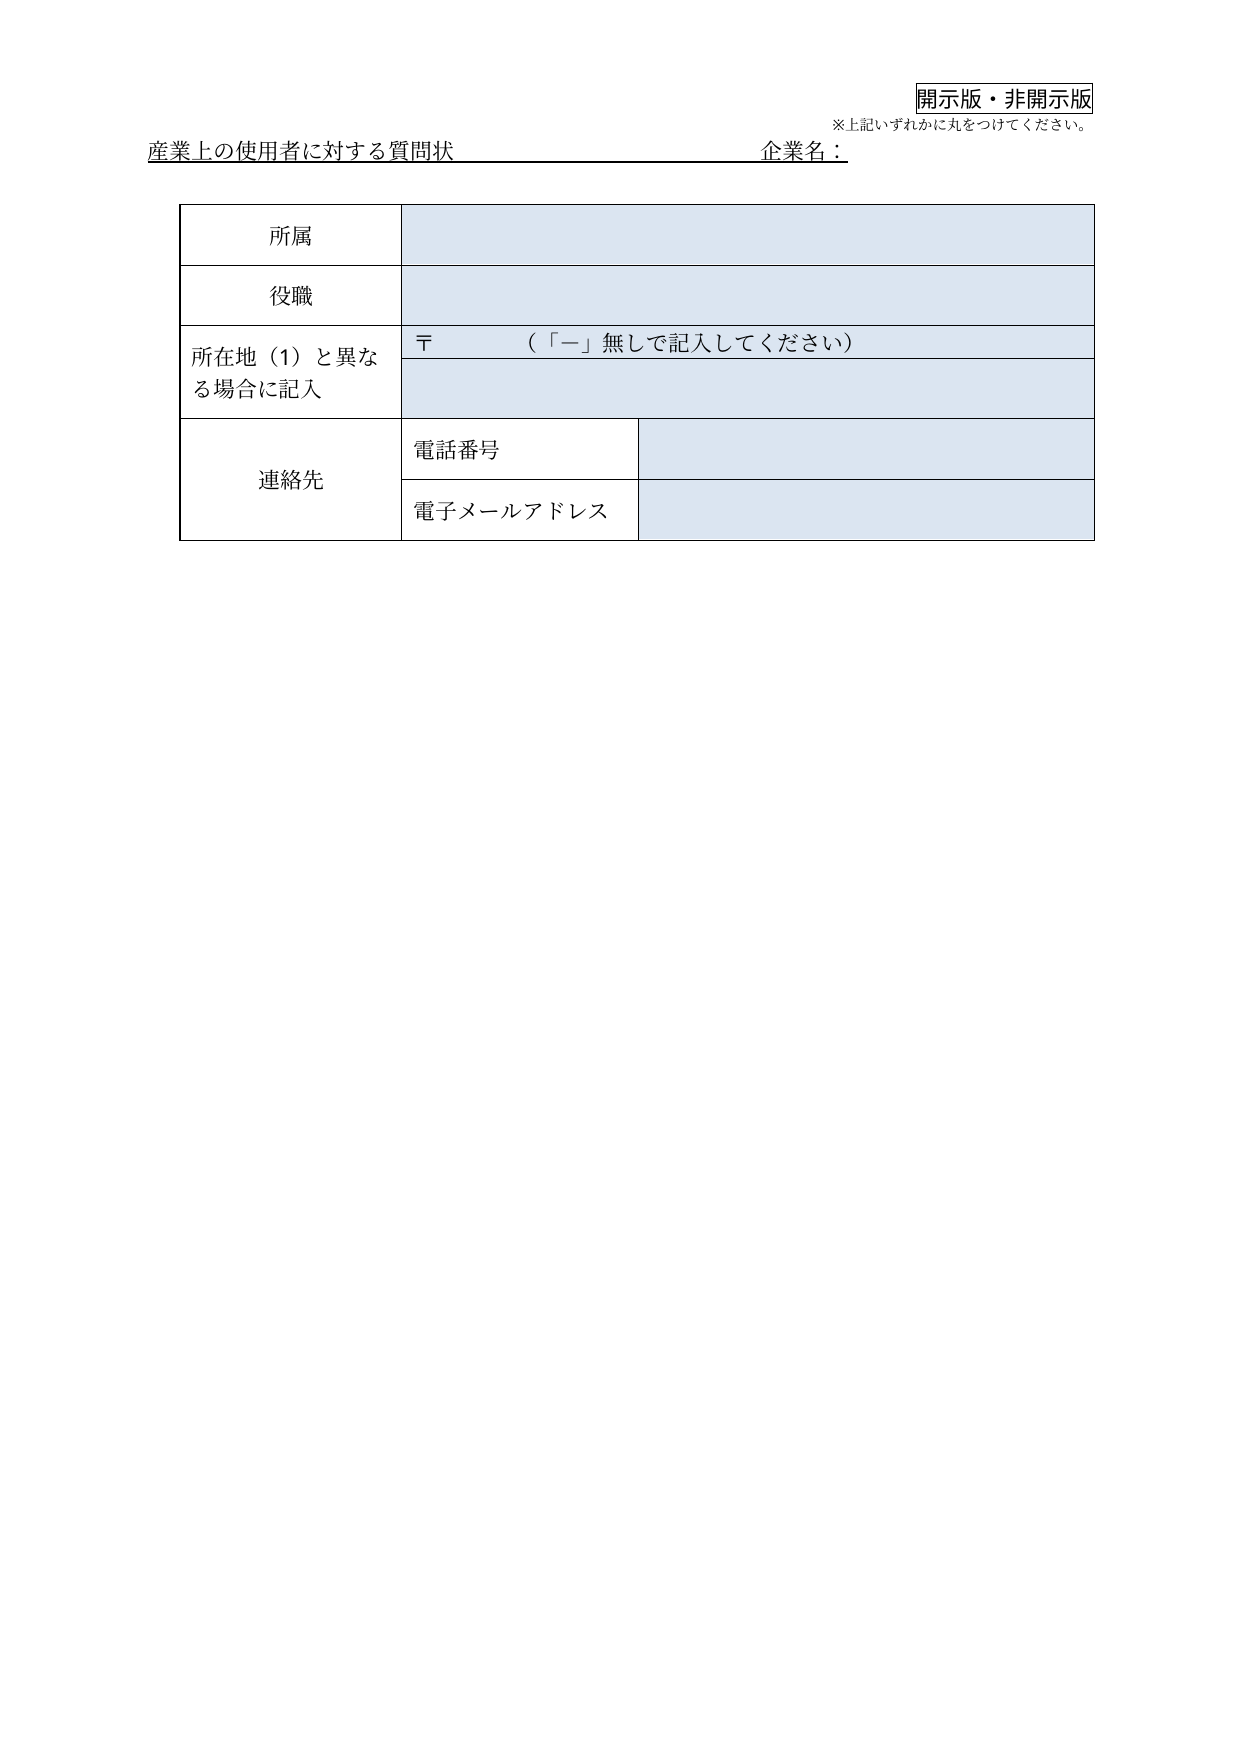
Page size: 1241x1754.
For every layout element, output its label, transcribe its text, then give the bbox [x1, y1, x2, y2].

table_cell 電話番号 [402, 419, 638, 479]
table_cell 〒 （「－」無しで記入してください） [402, 326, 1094, 358]
table_cell [402, 205, 1094, 264]
table_cell 所在地（1）と異なる場合に記入 [181, 326, 401, 418]
table_cell [402, 359, 1094, 418]
table_cell 所属 [181, 205, 401, 264]
table_cell 連絡先 [181, 419, 401, 539]
table_cell [639, 419, 1094, 479]
table_cell [402, 266, 1094, 325]
table_cell 電子メールアドレス [402, 480, 638, 539]
table_cell [639, 480, 1094, 539]
table_cell 役職 [181, 266, 401, 325]
